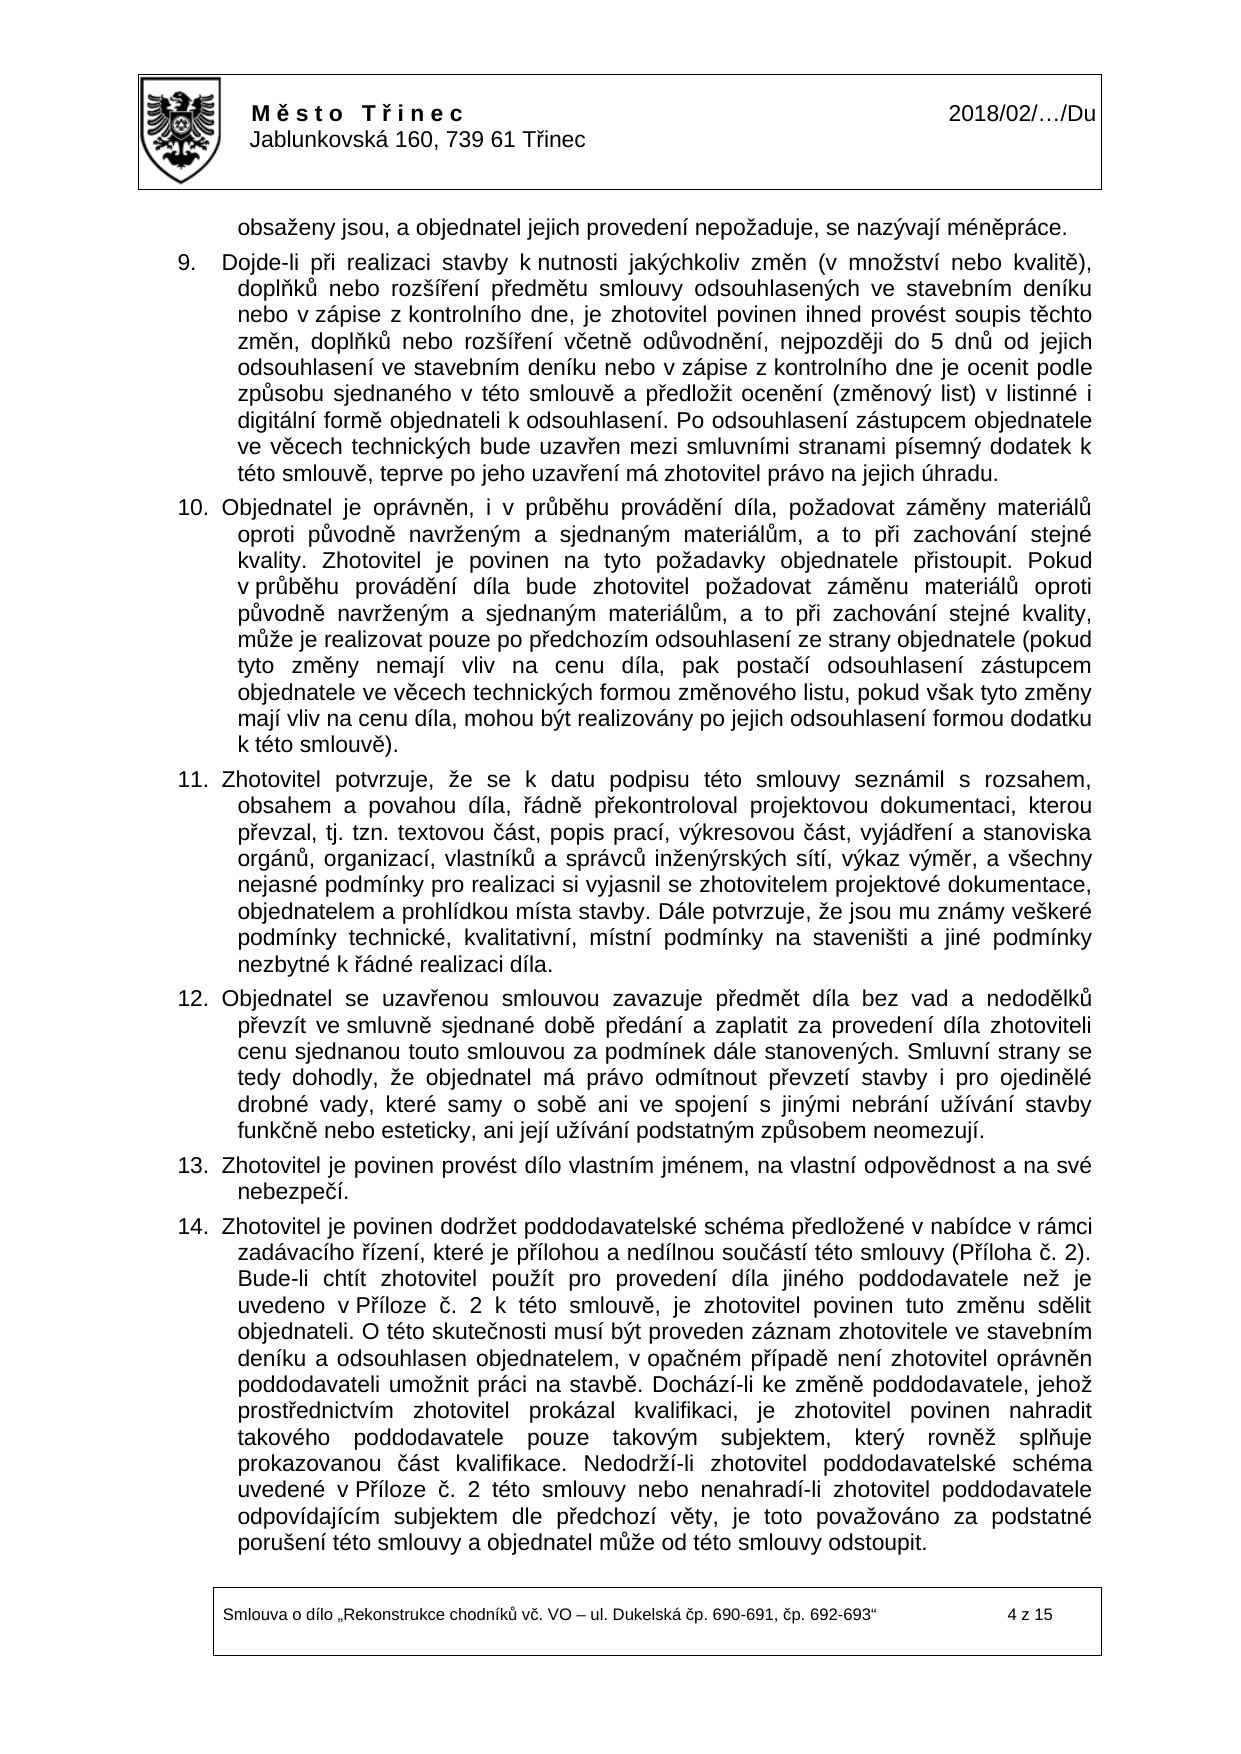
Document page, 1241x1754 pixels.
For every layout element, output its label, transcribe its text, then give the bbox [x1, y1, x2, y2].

subtitle 9. Dojde-li při realizaci stavby k nutnosti jakýchkoliv změn (v množství nebo kvalitě), doplňků nebo rozšíření předmětu smlouvy odsouhlasených ve stavebním deníku nebo v zápise z kontrolního dne, je zhotovitel povinen ihned provést soupis těchto změn, doplňků nebo rozšíření včetně odůvodnění, nejpozději do 5 dnů od jejich odsouhlasení ve stavebním deníku nebo v zápise z kontrolního dne je ocenit podle způsobu sjednaného v této smlouvě a předložit ocenění (změnový list) v listinné i digitální formě objednateli k odsouhlasení. Po odsouhlasení zástupcem objednatele ve věcech technických bude uzavřen mezi smluvními stranami písemný dodatek k této smlouvě, teprve po jeho uzavření má zhotovitel právo na jejich úhradu. [177, 249, 1093, 486]
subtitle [177, 214, 1093, 240]
subtitle 14. Zhotovitel je povinen dodržet poddodavatelské schéma předložené v nabídce v rámci zadávacího řízení, které je přílohou a nedílnou součástí této smlouvy (Příloha č. 2). Bude-li chtít zhotovitel použít pro provedení díla jiného poddodavatele než je uvedeno v Příloze č. 2 k této smlouvě, je zhotovitel povinen tuto změnu sdělit objednateli. O této skutečnosti musí být proveden záznam zhotovitele ve stavebním deníku a odsouhlasen objednatelem, v opačném případě není zhotovitel oprávněn poddodavateli umožnit práci na stavbě. Dochází-li ke změně poddodavatele, jehož prostřednictvím zhotovitel prokázal kvalifikaci, je zhotovitel povinen nahradit takového poddodavatele pouze takovým subjektem, který rovněž splňuje prokazovanou část kvalifikace. Nedodrží-li zhotovitel poddodavatelské schéma uvedené v Příloze č. 2 této smlouvy nebo nenahradí-li zhotovitel poddodavatele odpovídajícím subjektem dle předchozí věty, je toto považováno za podstatné porušení této smlouvy a objednatel může od této smlouvy odstoupit. [177, 1213, 1093, 1555]
subtitle 13. Zhotovitel je povinen provést dílo vlastním jménem, na vlastní odpovědnost a na své nebezpečí. [177, 1152, 1093, 1204]
subtitle 11. Zhotovitel potvrzuje, že se k datu podpisu této smlouvy seznámil s rozsahem, obsahem a povahou díla, řádně překontroloval projektovou dokumentaci, kterou převzal, tj. tzn. textovou část, popis prací, výkresovou část, vyjádření a stanoviska orgánů, organizací, vlastníků a správců inženýrských sítí, výkaz výměr, a všechny nejasné podmínky pro realizaci si vyjasnil se zhotovitelem projektové dokumentace, objednatelem a prohlídkou místa stavby. Dále potvrzuje, že jsou mu známy veškeré podmínky technické, kvalitativní, místní podmínky na staveništi a jiné podmínky nezbytné k řádné realizaci díla. [177, 766, 1093, 977]
subtitle 12. Objednatel se uzavřenou smlouvou zavazuje předmět díla bez vad a nedodělků převzít ve smluvně sjednané době předání a zaplatit za provedení díla zhotoviteli cenu sjednanou touto smlouvou za podmínek dále stanovených. Smluvní strany se tedy dohodly, že objednatel má právo odmítnout převzetí stavby i pro ojedinělé drobné vady, které samy o sobě ani ve spojení s jinými nebrání užívání stavby funkčně nebo esteticky, ani její užívání podstatným způsobem neomezují. [177, 985, 1093, 1143]
subtitle 10. Objednatel je oprávněn, i v průběhu provádění díla, požadovat záměny materiálů oproti původně navrženým a sjednaným materiálům, a to při zachování stejné kvality. Zhotovitel je povinen na tyto požadavky objednatele přistoupit. Pokud v průběhu provádění díla bude zhotovitel požadovat záměnu materiálů oproti původně navrženým a sjednaným materiálům, a to při zachování stejné kvality, může je realizovat pouze po předchozím odsouhlasení ze strany objednatele (pokud tyto změny nemají vliv na cenu díla, pak postačí odsouhlasení zástupcem objednatele ve věcech technických formou změnového listu, pokud však tyto změny mají vliv na cenu díla, mohou být realizovány po jejich odsouhlasení formou dodatku k této smlouvě). [177, 494, 1093, 758]
